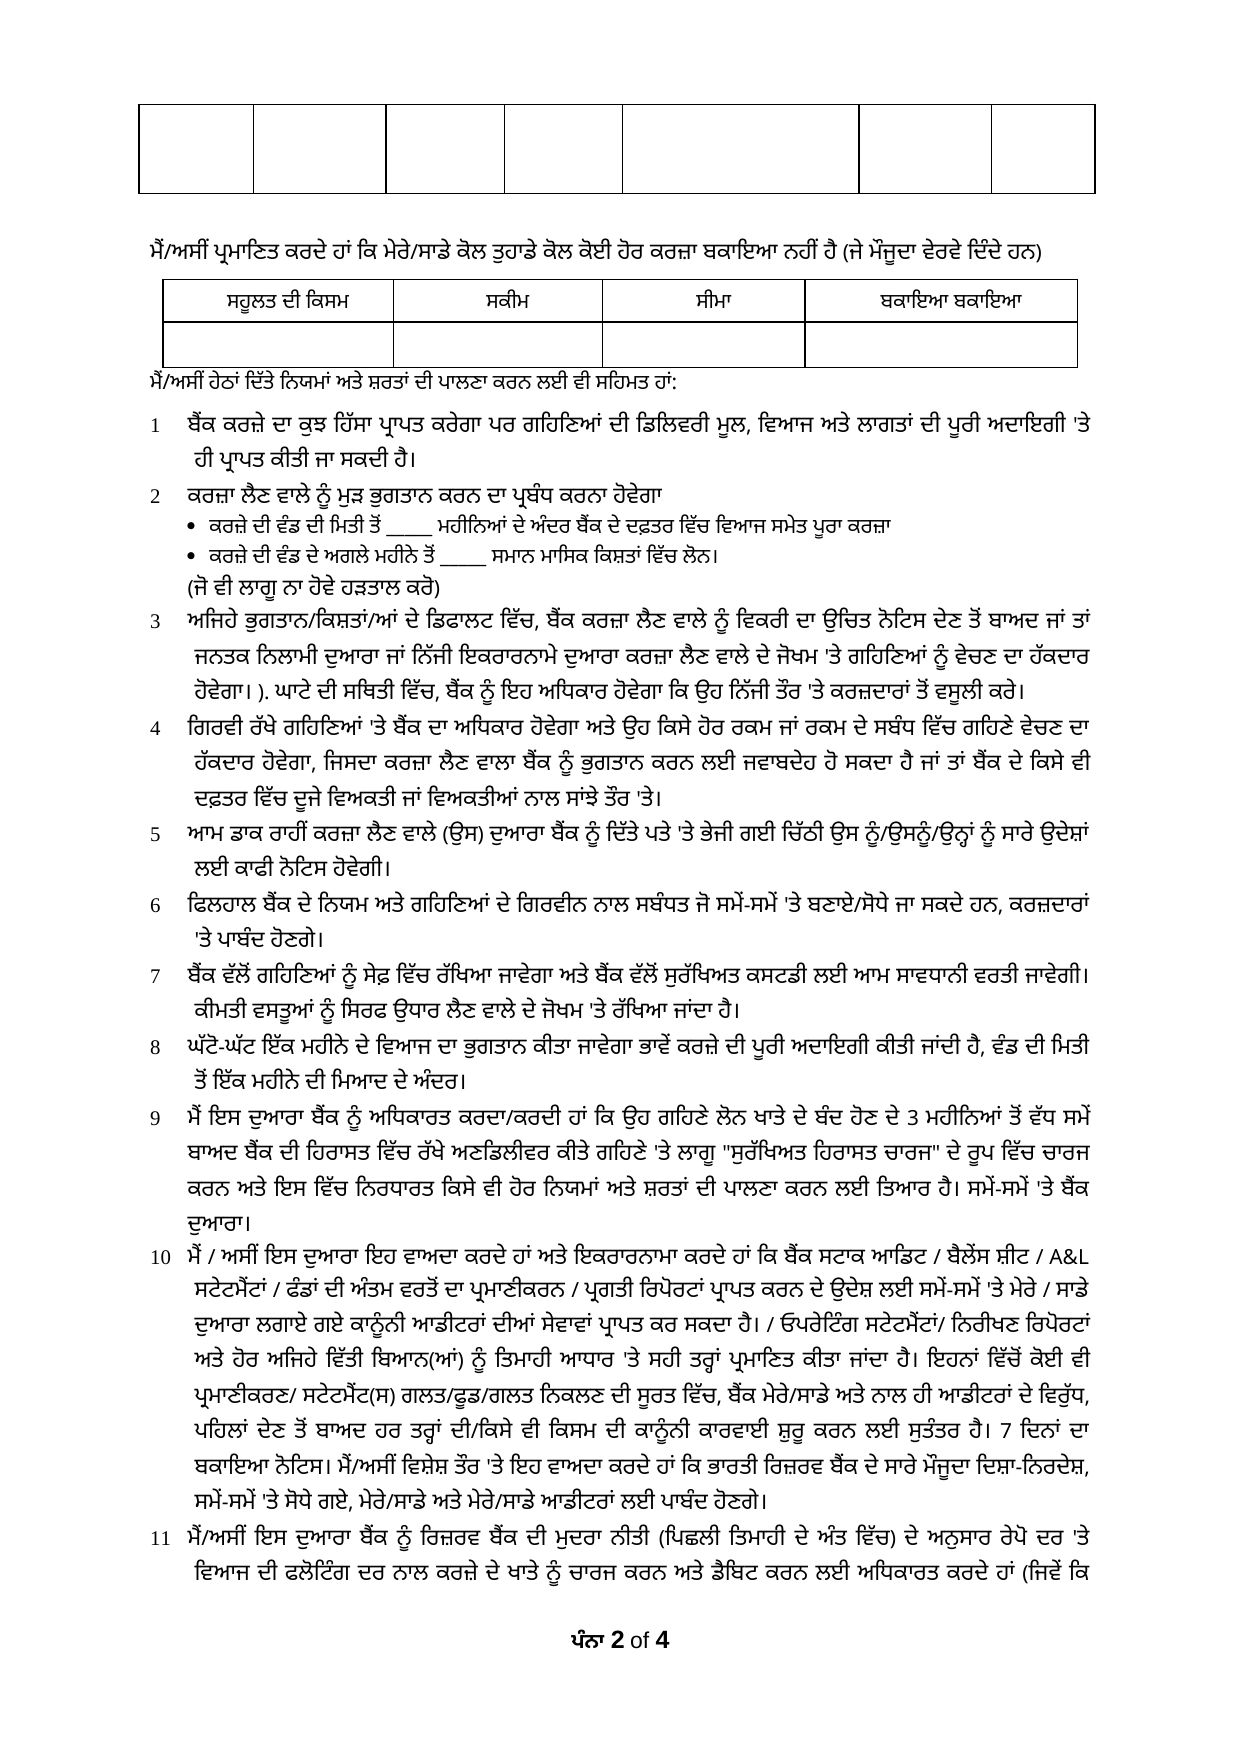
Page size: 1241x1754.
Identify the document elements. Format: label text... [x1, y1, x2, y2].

list ਗਿਰਵੀ ਰੱਖੇ ਗਹਿਣਿਆਂ 'ਤੇ ਬੈਂਕ ਦਾ ਅਧਿਕਾਰ ਹੋਵੇਗਾ ਅਤੇ ਉਹ ਕਿਸੇ ਹੋਰ ਰਕਮ ਜਾਂ ਰਕਮ ਦੇ ਸਬੰਧ ਵਿੱਚ ਗਹਿਣੇ ਵੇਚਣ ਦਾ ਹੱਕਦਾਰ ਹੋਵੇਗਾ, ਜਿਸਦਾ ਕਰਜ਼ਾ ਲੈਣ ਵਾਲਾ ਬੈਂਕ ਨੂੰ ਭੁਗਤਾਨ ਕਰਨ ਲਈ ਜਵਾਬਦੇਹ ਹੋ ਸਕਦਾ ਹੈ ਜਾਂ ਤਾਂ ਬੈਂਕ ਦੇ ਕਿਸੇ ਵੀ ਦਫ਼ਤਰ ਵਿੱਚ ਦੂਜੇ ਵਿਅਕਤੀ ਜਾਂ ਵਿਅਕਤੀਆਂ ਨਾਲ ਸਾਂਝੇ ਤੌਰ 'ਤੇ। [150, 711, 1090, 815]
list ਘੱਟੋ-ਘੱਟ ਇੱਕ ਮਹੀਨੇ ਦੇ ਵਿਆਜ ਦਾ ਭੁਗਤਾਨ ਕੀਤਾ ਜਾਵੇਗਾ ਭਾਵੇਂ ਕਰਜ਼ੇ ਦੀ ਪੂਰੀ ਅਦਾਇਗੀ ਕੀਤੀ ਜਾਂਦੀ ਹੈ, ਵੰਡ ਦੀ ਮਿਤੀ ਤੋਂ ਇੱਕ ਮਹੀਨੇ ਦੀ ਮਿਆਦ ਦੇ ਅੰਦਰ। [150, 1030, 1090, 1099]
table_cell [806, 323, 1077, 367]
table_cell [254, 105, 385, 192]
table_cell [164, 323, 393, 367]
table_cell [603, 323, 804, 367]
table_cell [860, 105, 991, 192]
list ਫਿਲਹਾਲ ਬੈਂਕ ਦੇ ਨਿਯਮ ਅਤੇ ਗਹਿਣਿਆਂ ਦੇ ਗਿਰਵੀਨ ਨਾਲ ਸਬੰਧਤ ਜੋ ਸਮੇਂ-ਸਮੇਂ 'ਤੇ ਬਣਾਏ/ਸੋਧੇ ਜਾ ਸਕਦੇ ਹਨ, ਕਰਜ਼ਦਾਰਾਂ 'ਤੇ ਪਾਬੰਦ ਹੋਣਗੇ। [150, 888, 1090, 957]
table_header ਸਕੀਮ [394, 280, 602, 321]
list ਅਜਿਹੇ ਭੁਗਤਾਨ/ਕਿਸ਼ਤਾਂ/ਆਂ ਦੇ ਡਿਫਾਲਟ ਵਿੱਚ, ਬੈਂਕ ਕਰਜ਼ਾ ਲੈਣ ਵਾਲੇ ਨੂੰ ਵਿਕਰੀ ਦਾ ਉਚਿਤ ਨੋਟਿਸ ਦੇਣ ਤੋਂ ਬਾਅਦ ਜਾਂ ਤਾਂ ਜਨਤਕ ਨਿਲਾਮੀ ਦੁਆਰਾ ਜਾਂ ਨਿੱਜੀ ਇਕਰਾਰਨਾਮੇ ਦੁਆਰਾ ਕਰਜ਼ਾ ਲੈਣ ਵਾਲੇ ਦੇ ਜੋਖਮ 'ਤੇ ਗਹਿਣਿਆਂ ਨੂੰ ਵੇਚਣ ਦਾ ਹੱਕਦਾਰ ਹੋਵੇਗਾ। ). ਘਾਟੇ ਦੀ ਸਥਿਤੀ ਵਿੱਚ, ਬੈਂਕ ਨੂੰ ਇਹ ਅਧਿਕਾਰ ਹੋਵੇਗਾ ਕਿ ਉਹ ਨਿੱਜੀ ਤੌਰ 'ਤੇ ਕਰਜ਼ਦਾਰਾਂ ਤੋਂ ਵਸੂਲੀ ਕਰੇ। [150, 604, 1090, 709]
table_header ਸੀਮਾ [603, 280, 804, 321]
table_cell [387, 105, 504, 192]
text (ਜੋ ਵੀ ਲਾਗੂ ਨਾ ਹੋਵੇ ਹੜਤਾਲ ਕਰੋ) [187, 571, 1090, 603]
text ਮੈਂ/ਅਸੀਂ ਪ੍ਰਮਾਣਿਤ ਕਰਦੇ ਹਾਂ ਕਿ ਮੇਰੇ/ਸਾਡੇ ਕੋਲ ਤੁਹਾਡੇ ਕੋਲ ਕੋਈ ਹੋਰ ਕਰਜ਼ਾ ਬਕਾਇਆ ਨਹੀਂ ਹੈ (ਜੇ ਮੌਜੂਦਾ ਵੇਰਵੇ ਦਿੰਦੇ ਹਨ) [150, 235, 1110, 266]
list ਕਰਜ਼ਾ ਲੈਣ ਵਾਲੇ ਨੂੰ ਮੁੜ ਭੁਗਤਾਨ ਕਰਨ ਦਾ ਪ੍ਰਬੰਧ ਕਰਨਾ ਹੋਵੇਗਾ [150, 479, 1090, 510]
list ਬੈਂਕ ਵੱਲੋਂ ਗਹਿਣਿਆਂ ਨੂੰ ਸੇਫ਼ ਵਿੱਚ ਰੱਖਿਆ ਜਾਵੇਗਾ ਅਤੇ ਬੈਂਕ ਵੱਲੋਂ ਸੁਰੱਖਿਅਤ ਕਸਟਡੀ ਲਈ ਆਮ ਸਾਵਧਾਨੀ ਵਰਤੀ ਜਾਵੇਗੀ। ਕੀਮਤੀ ਵਸਤੂਆਂ ਨੂੰ ਸਿਰਫ ਉਧਾਰ ਲੈਣ ਵਾਲੇ ਦੇ ਜੋਖਮ 'ਤੇ ਰੱਖਿਆ ਜਾਂਦਾ ਹੈ। [150, 959, 1090, 1028]
table_cell [623, 105, 858, 192]
table_cell [505, 105, 622, 192]
table_header ਸਹੂਲਤ ਦੀ ਕਿਸਮ [164, 280, 393, 321]
list ਮੈਂ ਇਸ ਦੁਆਰਾ ਬੈਂਕ ਨੂੰ ਅਧਿਕਾਰਤ ਕਰਦਾ/ਕਰਦੀ ਹਾਂ ਕਿ ਉਹ ਗਹਿਣੇ ਲੋਨ ਖਾਤੇ ਦੇ ਬੰਦ ਹੋਣ ਦੇ 3 ਮਹੀਨਿਆਂ ਤੋਂ ਵੱਧ ਸਮੇਂ ਬਾਅਦ ਬੈਂਕ ਦੀ ਹਿਰਾਸਤ ਵਿੱਚ ਰੱਖੇ ਅਣਡਿਲੀਵਰ ਕੀਤੇ ਗਹਿਣੇ 'ਤੇ ਲਾਗੂ "ਸੁਰੱਖਿਅਤ ਹਿਰਾਸਤ ਚਾਰਜ" ਦੇ ਰੂਪ ਵਿੱਚ ਚਾਰਜ ਕਰਨ ਅਤੇ ਇਸ ਵਿੱਚ ਨਿਰਧਾਰਤ ਕਿਸੇ ਵੀ ਹੋਰ ਨਿਯਮਾਂ ਅਤੇ ਸ਼ਰਤਾਂ ਦੀ ਪਾਲਣਾ ਕਰਨ ਲਈ ਤਿਆਰ ਹੈ। ਸਮੇਂ-ਸਮੇਂ 'ਤੇ ਬੈਂਕ ਦੁਆਰਾ। [150, 1101, 1090, 1238]
list ਮੈਂ / ਅਸੀਂ ਇਸ ਦੁਆਰਾ ਇਹ ਵਾਅਦਾ ਕਰਦੇ ਹਾਂ ਅਤੇ ਇਕਰਾਰਨਾਮਾ ਕਰਦੇ ਹਾਂ ਕਿ ਬੈਂਕ ਸਟਾਕ ਆਡਿਟ / ਬੈਲੇਂਸ ਸ਼ੀਟ / A&L ਸਟੇਟਮੈਂਟਾਂ / ਫੰਡਾਂ ਦੀ ਅੰਤਮ ਵਰਤੋਂ ਦਾ ਪ੍ਰਮਾਣੀਕਰਨ / ਪ੍ਰਗਤੀ ਰਿਪੋਰਟਾਂ ਪ੍ਰਾਪਤ ਕਰਨ ਦੇ ਉਦੇਸ਼ ਲਈ ਸਮੇਂ-ਸਮੇਂ 'ਤੇ ਮੇਰੇ / ਸਾਡੇ ਦੁਆਰਾ ਲਗਾਏ ਗਏ ਕਾਨੂੰਨੀ ਆਡੀਟਰਾਂ ਦੀਆਂ ਸੇਵਾਵਾਂ ਪ੍ਰਾਪਤ ਕਰ ਸਕਦਾ ਹੈ। / ਓਪਰੇਟਿੰਗ ਸਟੇਟਮੈਂਟਾਂ/ ਨਿਰੀਖਣ ਰਿਪੋਰਟਾਂ ਅਤੇ ਹੋਰ ਅਜਿਹੇ ਵਿੱਤੀ ਬਿਆਨ(ਆਂ) ਨੂੰ ਤਿਮਾਹੀ ਆਧਾਰ 'ਤੇ ਸਹੀ ਤਰ੍ਹਾਂ ਪ੍ਰਮਾਣਿਤ ਕੀਤਾ ਜਾਂਦਾ ਹੈ। ਇਹਨਾਂ ਵਿੱਚੋਂ ਕੋਈ ਵੀ ਪ੍ਰਮਾਣੀਕਰਣ/ ਸਟੇਟਮੈਂਟ(ਸ) ਗਲਤ/ਫੂਡ/ਗਲਤ ਨਿਕਲਣ ਦੀ ਸੂਰਤ ਵਿੱਚ, ਬੈਂਕ ਮੇਰੇ/ਸਾਡੇ ਅਤੇ ਨਾਲ ਹੀ ਆਡੀਟਰਾਂ ਦੇ ਵਿਰੁੱਧ, ਪਹਿਲਾਂ ਦੇਣ ਤੋਂ ਬਾਅਦ ਹਰ ਤਰ੍ਹਾਂ ਦੀ/ਕਿਸੇ ਵੀ ਕਿਸਮ ਦੀ ਕਾਨੂੰਨੀ ਕਾਰਵਾਈ ਸ਼ੁਰੂ ਕਰਨ ਲਈ ਸੁਤੰਤਰ ਹੈ। 7 ਦਿਨਾਂ ਦਾ ਬਕਾਇਆ ਨੋਟਿਸ। ਮੈਂ/ਅਸੀਂ ਵਿਸ਼ੇਸ਼ ਤੌਰ 'ਤੇ ਇਹ ਵਾਅਦਾ ਕਰਦੇ ਹਾਂ ਕਿ ਭਾਰਤੀ ਰਿਜ਼ਰਵ ਬੈਂਕ ਦੇ ਸਾਰੇ ਮੌਜੂਦਾ ਦਿਸ਼ਾ-ਨਿਰਦੇਸ਼, ਸਮੇਂ-ਸਮੇਂ 'ਤੇ ਸੋਧੇ ਗਏ, ਮੇਰੇ/ਸਾਡੇ ਅਤੇ ਮੇਰੇ/ਸਾਡੇ ਆਡੀਟਰਾਂ ਲਈ ਪਾਬੰਦ ਹੋਣਗੇ। [150, 1240, 1090, 1519]
table_header ਬਕਾਇਆ ਬਕਾਇਆ [806, 280, 1077, 321]
table_cell [394, 323, 602, 367]
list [150, 1521, 1090, 1590]
list ਆਮ ਡਾਕ ਰਾਹੀਂ ਕਰਜ਼ਾ ਲੈਣ ਵਾਲੇ (ਉਸ) ਦੁਆਰਾ ਬੈਂਕ ਨੂੰ ਦਿੱਤੇ ਪਤੇ 'ਤੇ ਭੇਜੀ ਗਈ ਚਿੱਠੀ ਉਸ ਨੂੰ/ਉਸਨੂੰ/ਉਨ੍ਹਾਂ ਨੂੰ ਸਾਰੇ ਉਦੇਸ਼ਾਂ ਲਈ ਕਾਫੀ ਨੋਟਿਸ ਹੋਵੇਗੀ। [150, 817, 1090, 886]
table_cell [992, 105, 1094, 192]
text ਮੈਂ/ਅਸੀਂ ਹੇਠਾਂ ਦਿੱਤੇ ਨਿਯਮਾਂ ਅਤੇ ਸ਼ਰਤਾਂ ਦੀ ਪਾਲਣਾ ਕਰਨ ਲਈ ਵੀ ਸਹਿਮਤ ਹਾਂ: [150, 368, 1109, 395]
list ਕਰਜ਼ੇ ਦੀ ਵੰਡ ਦੀ ਮਿਤੀ ਤੋਂ _____ ਮਹੀਨਿਆਂ ਦੇ ਅੰਦਰ ਬੈਂਕ ਦੇ ਦਫ਼ਤਰ ਵਿੱਚ ਵਿਆਜ ਸਮੇਤ ਪੂਰਾ ਕਰਜ਼ਾ [187, 512, 1090, 540]
list ਬੈਂਕ ਕਰਜ਼ੇ ਦਾ ਕੁਝ ਹਿੱਸਾ ਪ੍ਰਾਪਤ ਕਰੇਗਾ ਪਰ ਗਹਿਣਿਆਂ ਦੀ ਡਿਲਿਵਰੀ ਮੂਲ, ਵਿਆਜ ਅਤੇ ਲਾਗਤਾਂ ਦੀ ਪੂਰੀ ਅਦਾਇਗੀ 'ਤੇ ਹੀ ਪ੍ਰਾਪਤ ਕੀਤੀ ਜਾ ਸਕਦੀ ਹੈ। [150, 408, 1090, 477]
table_cell [140, 105, 253, 192]
list ਕਰਜ਼ੇ ਦੀ ਵੰਡ ਦੇ ਅਗਲੇ ਮਹੀਨੇ ਤੋਂ _____ ਸਮਾਨ ਮਾਸਿਕ ਕਿਸ਼ਤਾਂ ਵਿੱਚ ਲੋਨ। [187, 541, 1090, 570]
